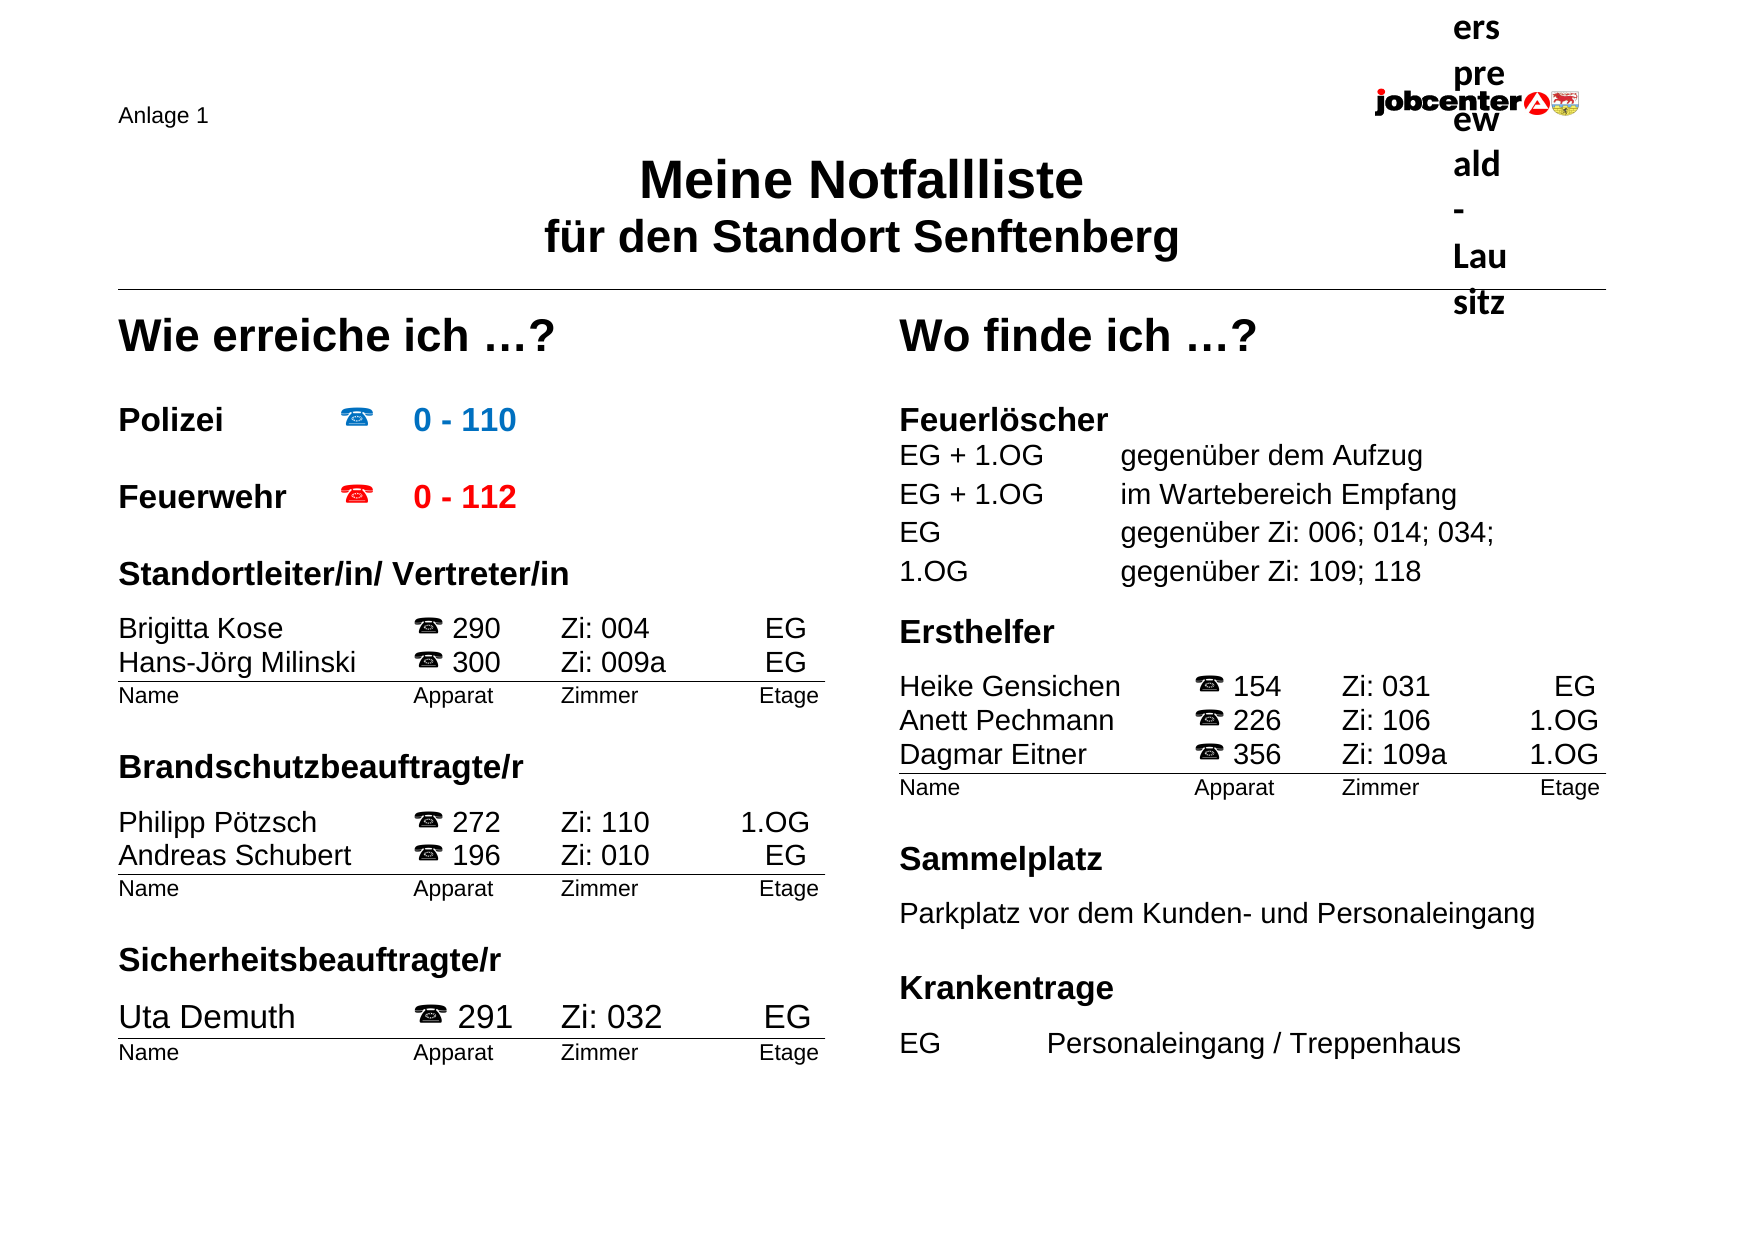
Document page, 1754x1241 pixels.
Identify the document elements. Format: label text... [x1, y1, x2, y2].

list EG + 1.OG gegenüber dem Aufzug [899, 438, 1606, 472]
picture [1551, 90, 1580, 117]
list Philipp Pötzsch 272 Zi: 110 1.OG [118, 804, 825, 838]
list Name Apparat Zimmer Etage [118, 682, 825, 708]
list Hans-Jörg Milinski 300 Zi: 009a EG [118, 645, 825, 681]
list Heike Gensichen 154 Zi: 031 EG [899, 669, 1606, 703]
list Meine Notfallliste [118, 148, 1606, 210]
list Name Apparat Zimmer Etage [118, 875, 825, 902]
list Brigitta Kose 290 Zi: 004 EG [118, 612, 825, 645]
list Andreas Schubert 196 Zi: 010 EG [118, 838, 825, 874]
list Name Apparat Zimmer Etage [899, 774, 1606, 800]
list Anett Pechmann 226 Zi: 106 1.OG [899, 703, 1606, 737]
list Feuerwehr 0 - 112 [118, 477, 825, 516]
list EG gegenüber Zi: 006; 014; 034; [899, 516, 1606, 549]
list für den Standort Senftenberg [118, 210, 1606, 263]
list Brandschutzbeauftragte/r [118, 747, 825, 785]
text 1.OG gegenüber Zi: 109; 118 [899, 554, 1606, 588]
list Feuerlöscher [899, 400, 1606, 438]
list Parkplatz vor dem Kunden- und Personaleingang [899, 896, 1606, 930]
list EG + 1.OG im Wartebereich Empfang [899, 477, 1606, 511]
list Polizei 0 - 110 [118, 400, 825, 438]
list EG Personaleingang / Treppenhaus [899, 1026, 1606, 1059]
list Sammelplatz [899, 838, 1606, 877]
list Name Apparat Zimmer Etage [118, 1039, 825, 1066]
list Dagmar Eitner 356 Zi: 109a 1.OG [899, 737, 1606, 773]
list Krankentrage [899, 968, 1606, 1007]
list Ersthelfer [899, 612, 1606, 650]
list Wo finde ich …? [899, 309, 1606, 362]
list Standortleiter/in/ Vertreter/in [118, 554, 825, 592]
picture [1524, 92, 1550, 115]
list Uta Demuth 291 Zi: 032 EG [118, 998, 825, 1038]
list Wie erreiche ich …? [118, 309, 825, 362]
list Sicherheitsbeauftragte/r [118, 940, 825, 978]
